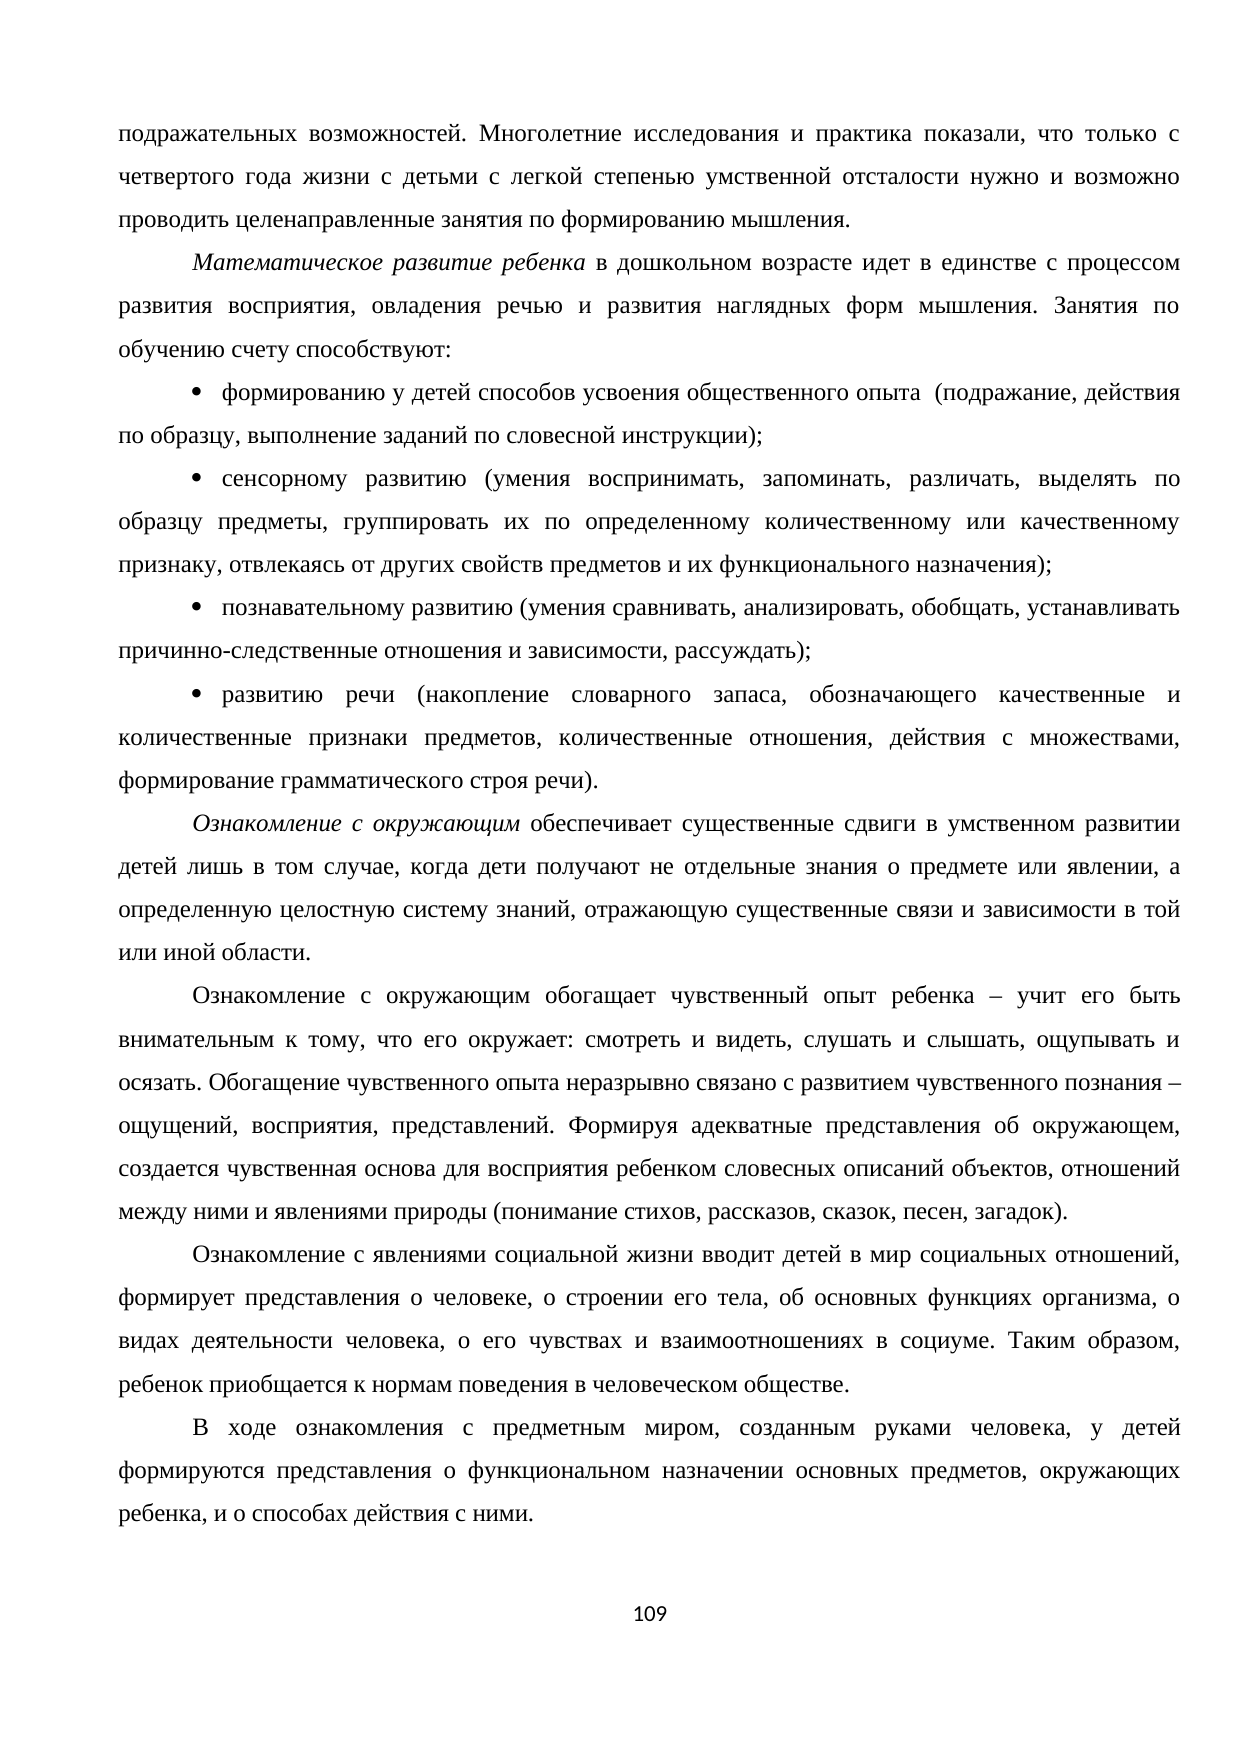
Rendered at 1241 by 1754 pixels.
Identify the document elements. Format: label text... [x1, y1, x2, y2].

text Ознакомление с окружающим обогащает чувственный опыт ребенка – учит его быть внимательным к тому, что его окружает: смотреть и видеть, слушать и слышать, ощупывать и осязать. Обогащение чувственного опыта неразрывно связано с развитием чувственного познания – ощущений, восприятия, представлений. Формируя адекватные представления об окружающем, создается чувственная основа для восприятия ребенком словесных описаний объектов, отношений между ними и явлениями природы (понимание стихов, рассказов, сказок, песен, загадок). [118, 981, 1181, 1225]
text Ознакомление с окружающим обеспечивает существенные сдвиги в умственном развитии детей лишь в том случае, когда дети получают не отдельные знания о предмете или явлении, а определенную целостную систему знаний, отражающую существенные связи и зависимости в той или иной области. [118, 808, 1181, 966]
text В ходе ознакомления с предметным миром, созданным руками человека, у детей формируются представления о функциональном назначении основных предметов, окружающих ребенка, и о способах действия с ними. [118, 1412, 1181, 1527]
list сенсорному развитию (умения воспринимать, запоминать, различать, выделять по образцу предметы, группировать их по определенному количественному или качественному признаку, отвлекаясь от других свойств предметов и их функционального назначения); [118, 463, 1181, 578]
text Ознакомление с явлениями социальной жизни вводит детей в мир социальных отношений, формирует представления о человеке, о строении его тела, об основных функциях организма, о видах деятельности человека, о его чувствах и взаимоотношениях в социуме. Таким образом, ребенок приобщается к нормам поведения в человеческом обществе. [118, 1239, 1181, 1397]
text Математическое развитие ребенка в дошкольном возрасте идет в единстве с процессом развития восприятия, овладения речью и развития наглядных форм мышления. Занятия по обучению счету способствуют: [118, 247, 1181, 362]
list познавательному развитию (умения сравнивать, анализировать, обобщать, устанавливать причинно-следственные отношения и зависимости, рассуждать); [118, 592, 1181, 664]
list развитию речи (накопление словарного запаса, обозначающего качественные и количественные признаки предметов, количественные отношения, действия с множествами, формирование грамматического строя речи). [118, 679, 1181, 794]
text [118, 118, 1181, 233]
list формированию у детей способов усвоения общественного опыта (подражание, действия по образцу, выполнение заданий по словесной инструкции); [118, 377, 1181, 449]
